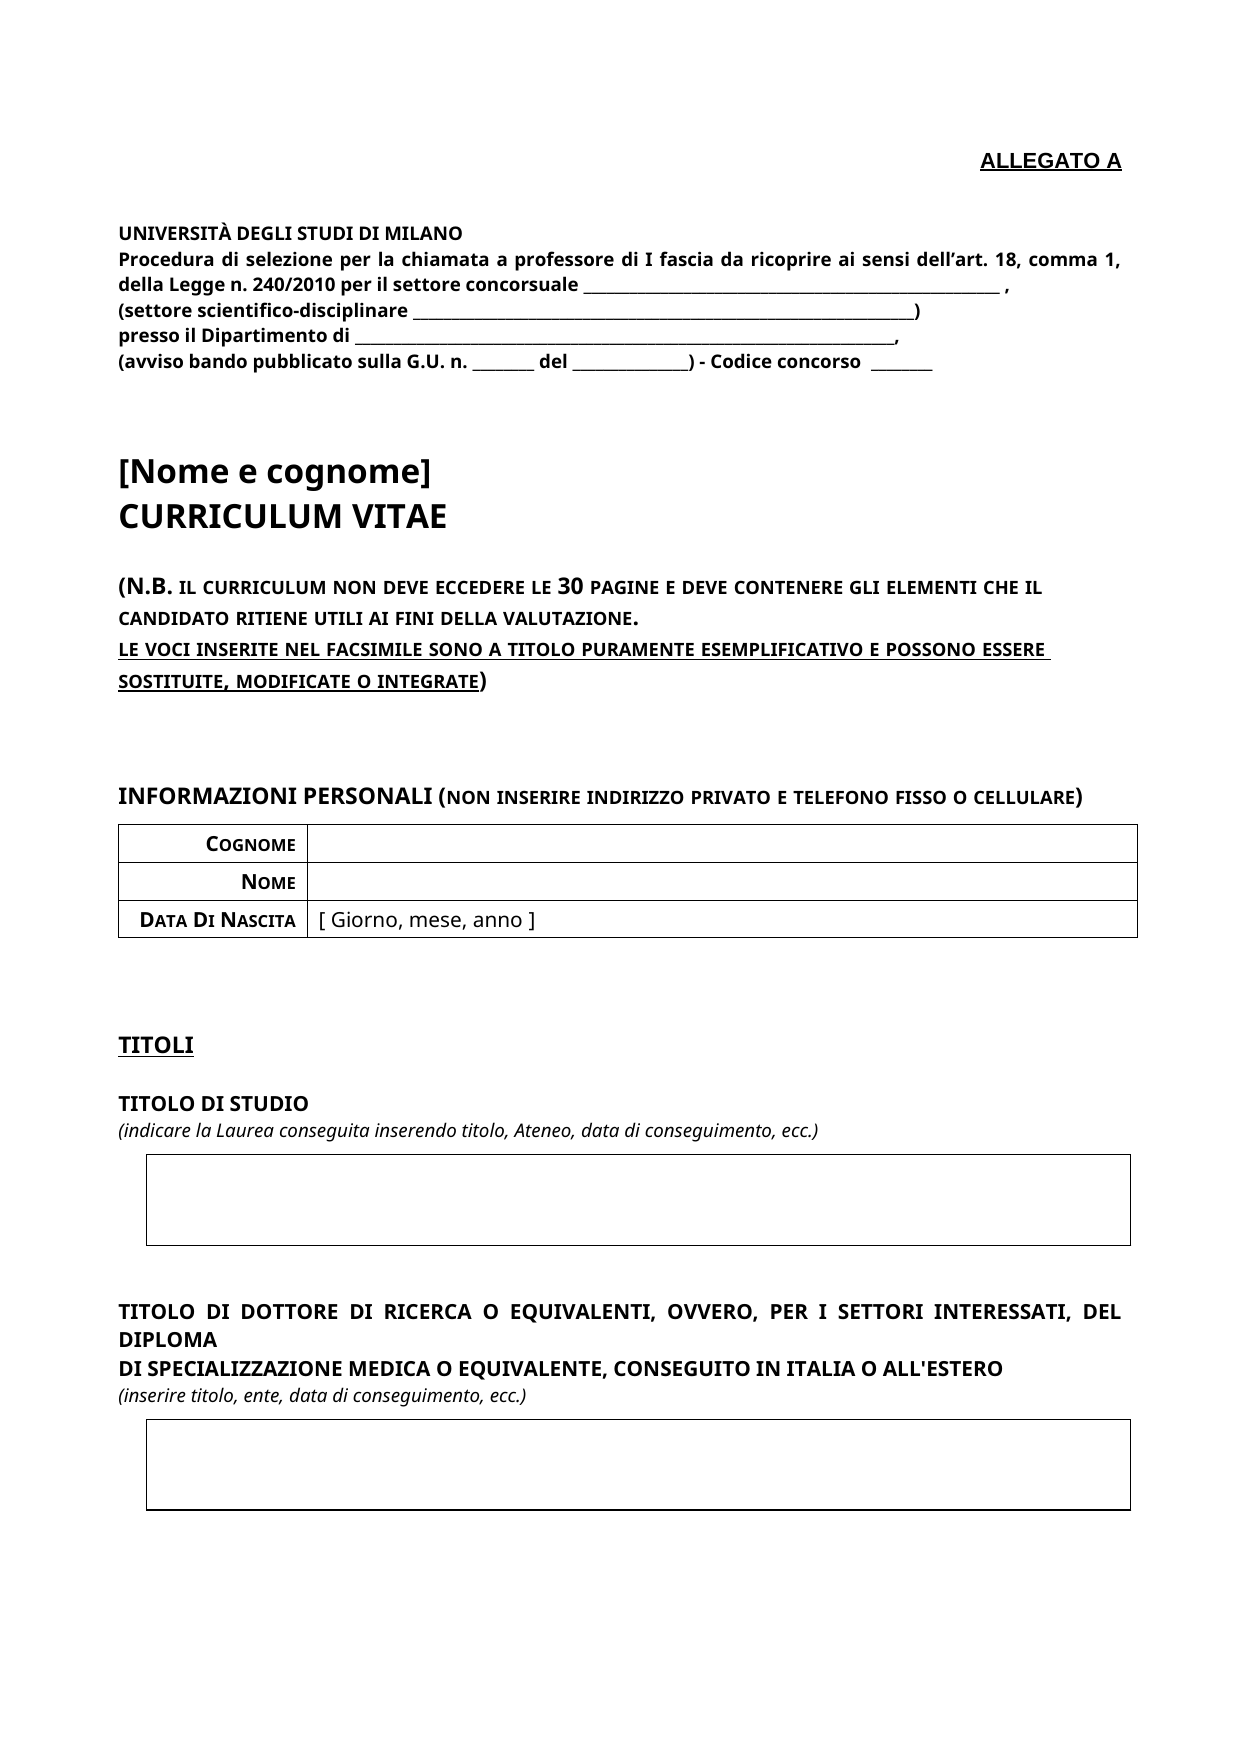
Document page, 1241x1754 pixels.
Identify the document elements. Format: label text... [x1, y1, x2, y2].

text UNIVERSITÀ DEGLI STUDI DI MILANO [118, 221, 1122, 246]
text INFORMAZIONI PERSONALI (non inserire indirizzo privato e telefono fisso o cellulare) [118, 780, 1122, 811]
table_cell Nome [119, 863, 307, 899]
text TITOLO DI STUDIO [118, 1089, 1122, 1117]
text (N.B. il curriculum non deve eccedere le 30 pagine e deve contenere gli elementi che il candidato ritiene utili ai fini della valutazione. [118, 570, 1122, 632]
table_header [308, 825, 1137, 862]
text le voci inserite nel facsimile sono a titolo puramente esemplificativo e possono essere sostituite, modificate o integrate) [118, 632, 1122, 695]
text CURRICULUM VITAE [118, 493, 1122, 538]
text (indicare la Laurea conseguita inserendo titolo, Ateneo, data di conseguimento, ecc.) [118, 1117, 1122, 1143]
text TITOLI [118, 1029, 1122, 1061]
text TITOLO DI DOTTORE DI RICERCA O EQUIVALENTI, OVVERO, PER I SETTORI INTERESSATI, DEL DIPLOMA [118, 1297, 1122, 1354]
table_cell [ Giorno, mese, anno ] [308, 901, 1137, 937]
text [118, 1382, 1122, 1408]
text DI SPECIALIZZAZIONE MEDICA O EQUIVALENTE, CONSEGUITO IN ITALIA O ALL'ESTERO [118, 1354, 1122, 1382]
table_header Cognome [119, 825, 307, 862]
text ALLEGATO A [591, 148, 1122, 173]
table_cell Data Di Nascita [119, 901, 307, 937]
text (settore scientifico-disciplinare _________________________________________________________________) [118, 297, 1122, 323]
text (avviso bando pubblicato sulla G.U. n. ________ del _______________) - Codice concorso ________ [118, 348, 1122, 374]
text Procedura di selezione per la chiamata a professore di I fascia da ricoprire ai sensi dell’art. 18, comma 1, della Legge n. 240/2010 per il settore concorsuale ______________________________________________________ , [118, 246, 1122, 297]
text [Nome e cognome] [118, 448, 1122, 493]
text presso il Dipartimento di ______________________________________________________________________, [118, 323, 1122, 348]
table_cell [308, 863, 1137, 899]
